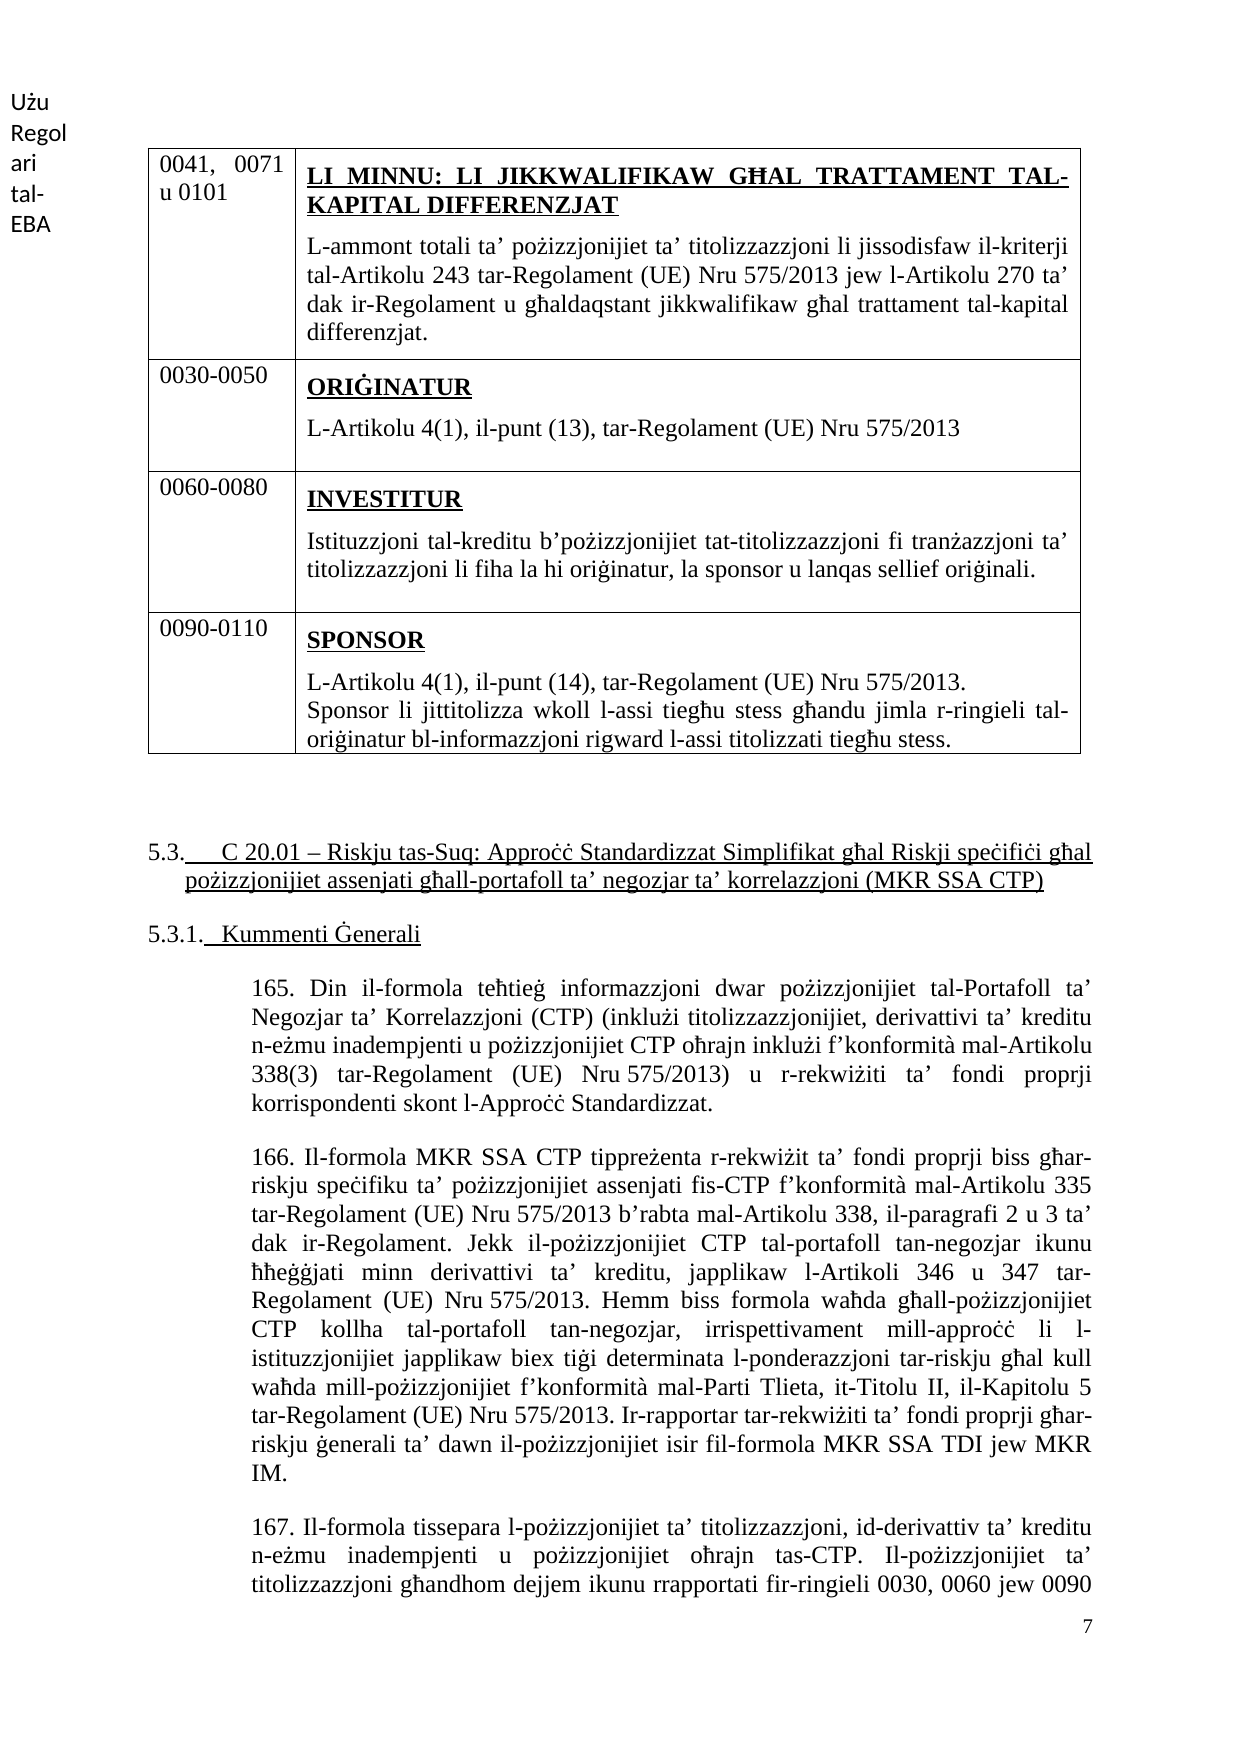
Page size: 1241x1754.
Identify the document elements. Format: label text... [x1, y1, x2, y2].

table_cell 0041, 0071 u 0101 [149, 149, 295, 359]
table_cell ORIĠINATUR L-Artikolu 4(1), il-punt (13), tar-Regolament (UE) Nru 575/2013 [296, 360, 1080, 471]
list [251, 1512, 1093, 1598]
list 5.3.1. Kummenti Ġenerali [148, 919, 1093, 948]
table_cell 0090-0110 [149, 613, 295, 753]
table_cell SPONSOR L-Artikolu 4(1), il-punt (14), tar-Regolament (UE) Nru 575/2013. Sponsor li jittitolizza wkoll l-assi tiegħu stess għandu jimla r-ringieli tal-oriġinatur bl-informazzjoni rigward l-assi titolizzati tiegħu stess. [296, 613, 1080, 753]
table_cell 0030-0050 [149, 360, 295, 471]
table_cell INVESTITUR Istituzzjoni tal-kreditu b’pożizzjonijiet tat-titolizzazzjoni fi tranżazzjoni ta’ titolizzazzjoni li fiha la hi oriġinatur, la sponsor u lanqas sellief oriġinali. [296, 472, 1080, 612]
table_cell 0060-0080 [149, 472, 295, 612]
list 5.3. C 20.01 – Riskju tas-Suq: Approċċ Standardizzat Simplifikat għal Riskji speċifiċi għal pożizzjonijiet assenjati għall-portafoll ta’ negozjar ta’ korrelazzjoni (MKR SSA CTP) [148, 837, 1093, 894]
table_cell LI MINNU: LI JIKKWALIFIKAW GĦAL TRATTAMENT TAL-KAPITAL DIFFERENZJAT L-ammont totali ta’ pożizzjonijiet ta’ titolizzazzjoni li jissodisfaw il-kriterji tal-Artikolu 243 tar-Regolament (UE) Nru 575/2013 jew l-Artikolu 270 ta’ dak ir-Regolament u għaldaqstant jikkwalifikaw għal trattament tal-kapital differenzjat. [296, 149, 1080, 359]
